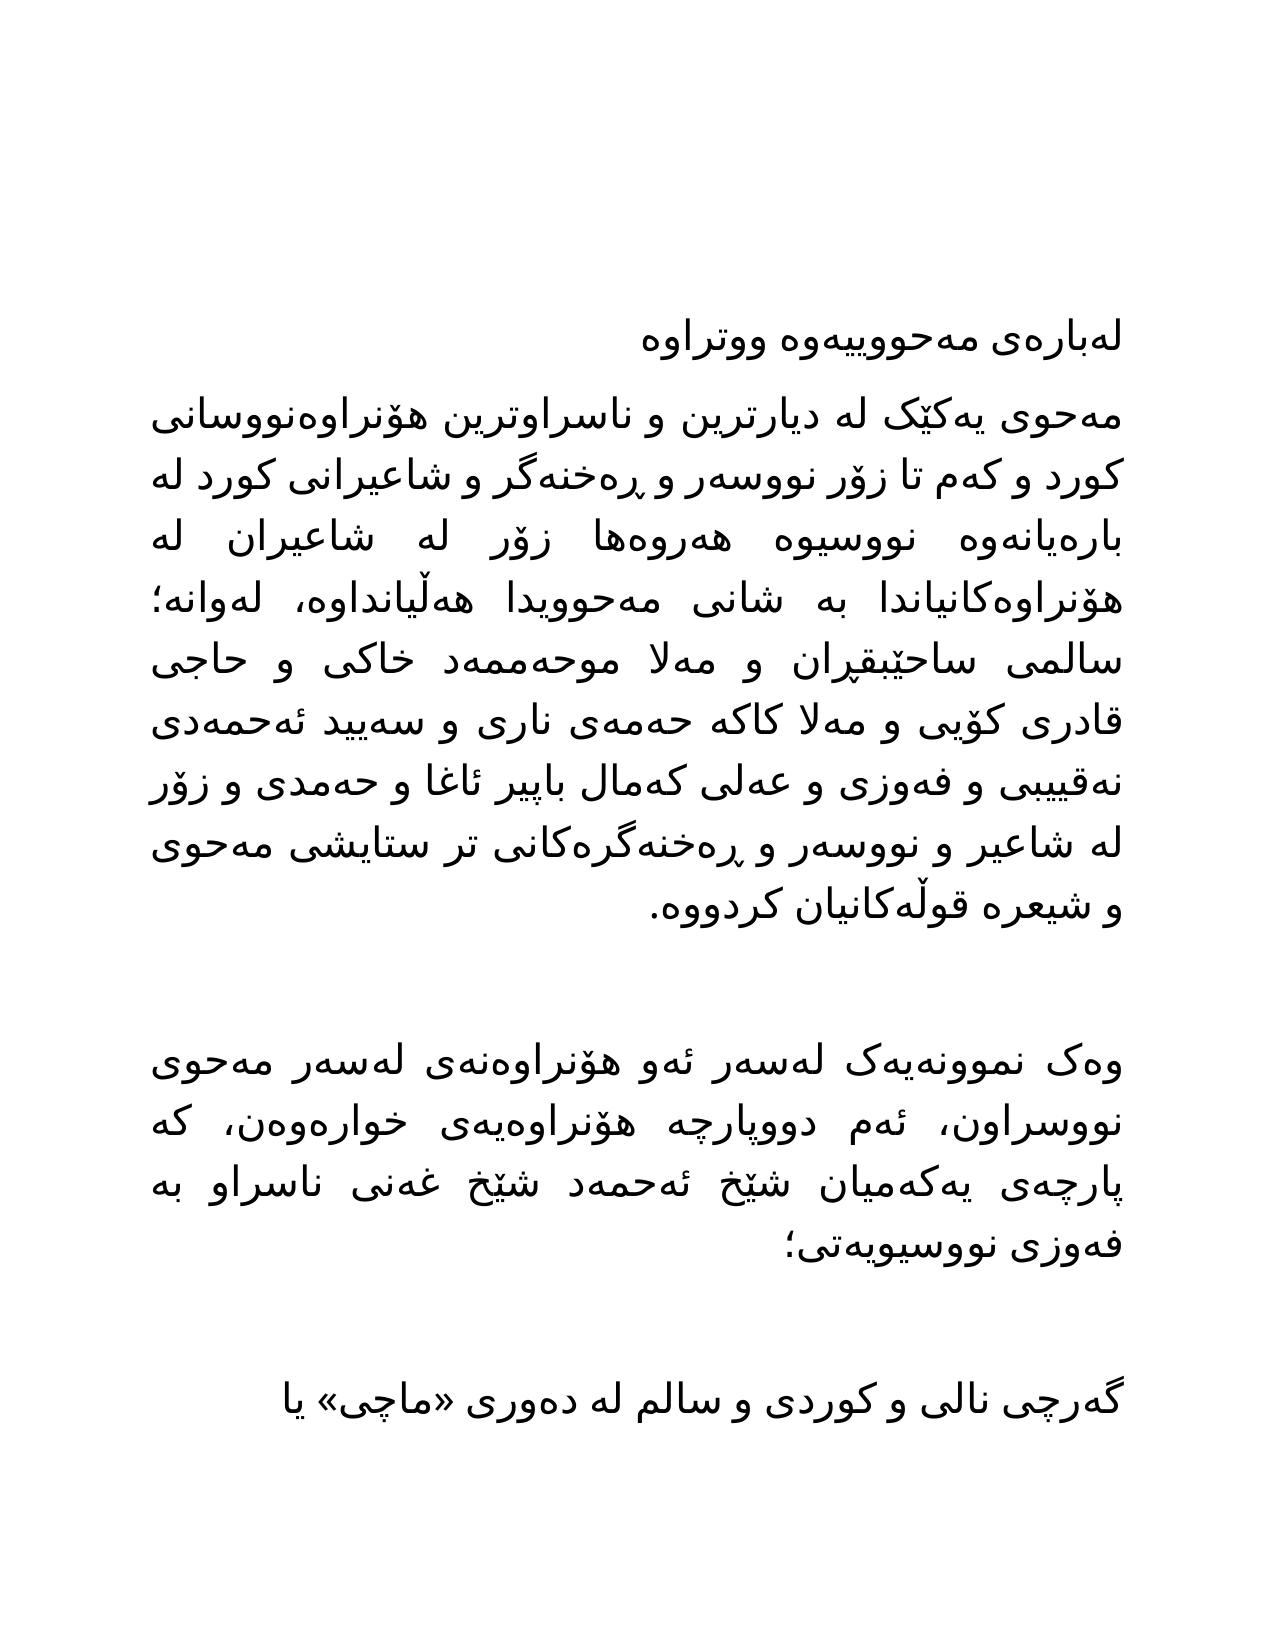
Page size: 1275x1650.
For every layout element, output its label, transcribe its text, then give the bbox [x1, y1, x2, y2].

text مەحوی یەکێک لە دیارترین و ناسراوترین ھۆنراوەنووسانی کورد و کەم تا زۆر نووسەر و ڕەخنەگر و شاعیرانی کورد لە بارەیانەوە نووسیوە ھەروەھا زۆر لە شاعیران لە ھۆنراوەکانیاندا بە شانی مەحوویدا ھەڵیانداوە، لەوانە؛ سالمی ساحێبقڕان و مەلا موحەممەد خاکی و حاجی قادری کۆیی و مەلا کاکە حەمەی ناری و سەیید ئەحمەدی نەقییبی و فەوزی و عەلی کەمال باپیر ئاغا و حەمدی و زۆر لە شاعیر و نووسەر و ڕەخنەگرەکانی تر ستایشی مەحوی و شیعرە قوڵەکانیان کردووە. [150, 384, 1125, 931]
text وەک نموونەیەک لەسەر ئەو ھۆنراوەنەی لەسەر مەحوی نووسراون، ئەم دووپارچە ھۆنراوەیەی خوارەوەن، کە پارچەی یەکەمیان شێخ ئەحمەد شێخ غەنی ناسراو بە فەوزی نووسیویەتی؛ [150, 1029, 1125, 1270]
text لەبارەی مەحووییەوە ووتراوە [150, 306, 1125, 363]
text گەرچی نالی و کوردی و سالم لە دەوری «ماچی» یا [150, 1369, 1125, 1426]
